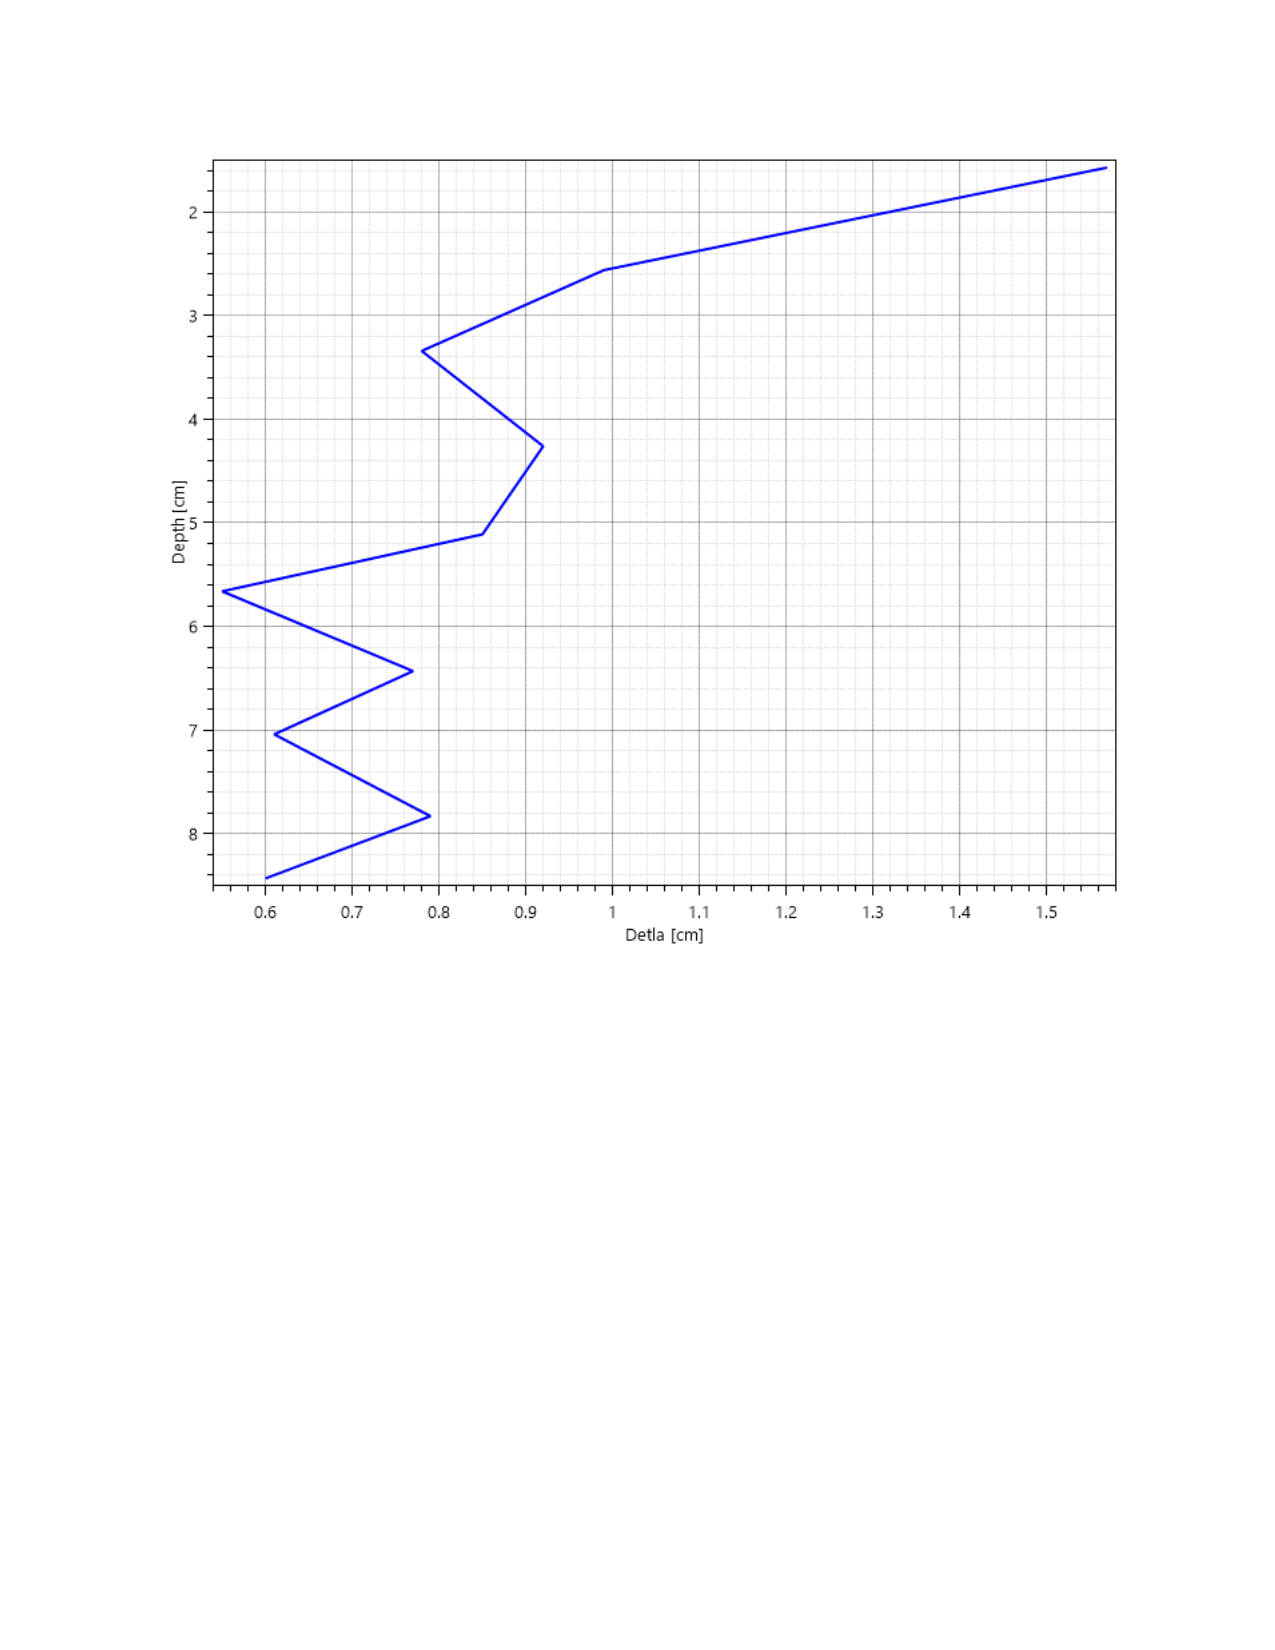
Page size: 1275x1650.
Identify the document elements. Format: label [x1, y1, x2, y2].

picture [150, 150, 1125, 961]
